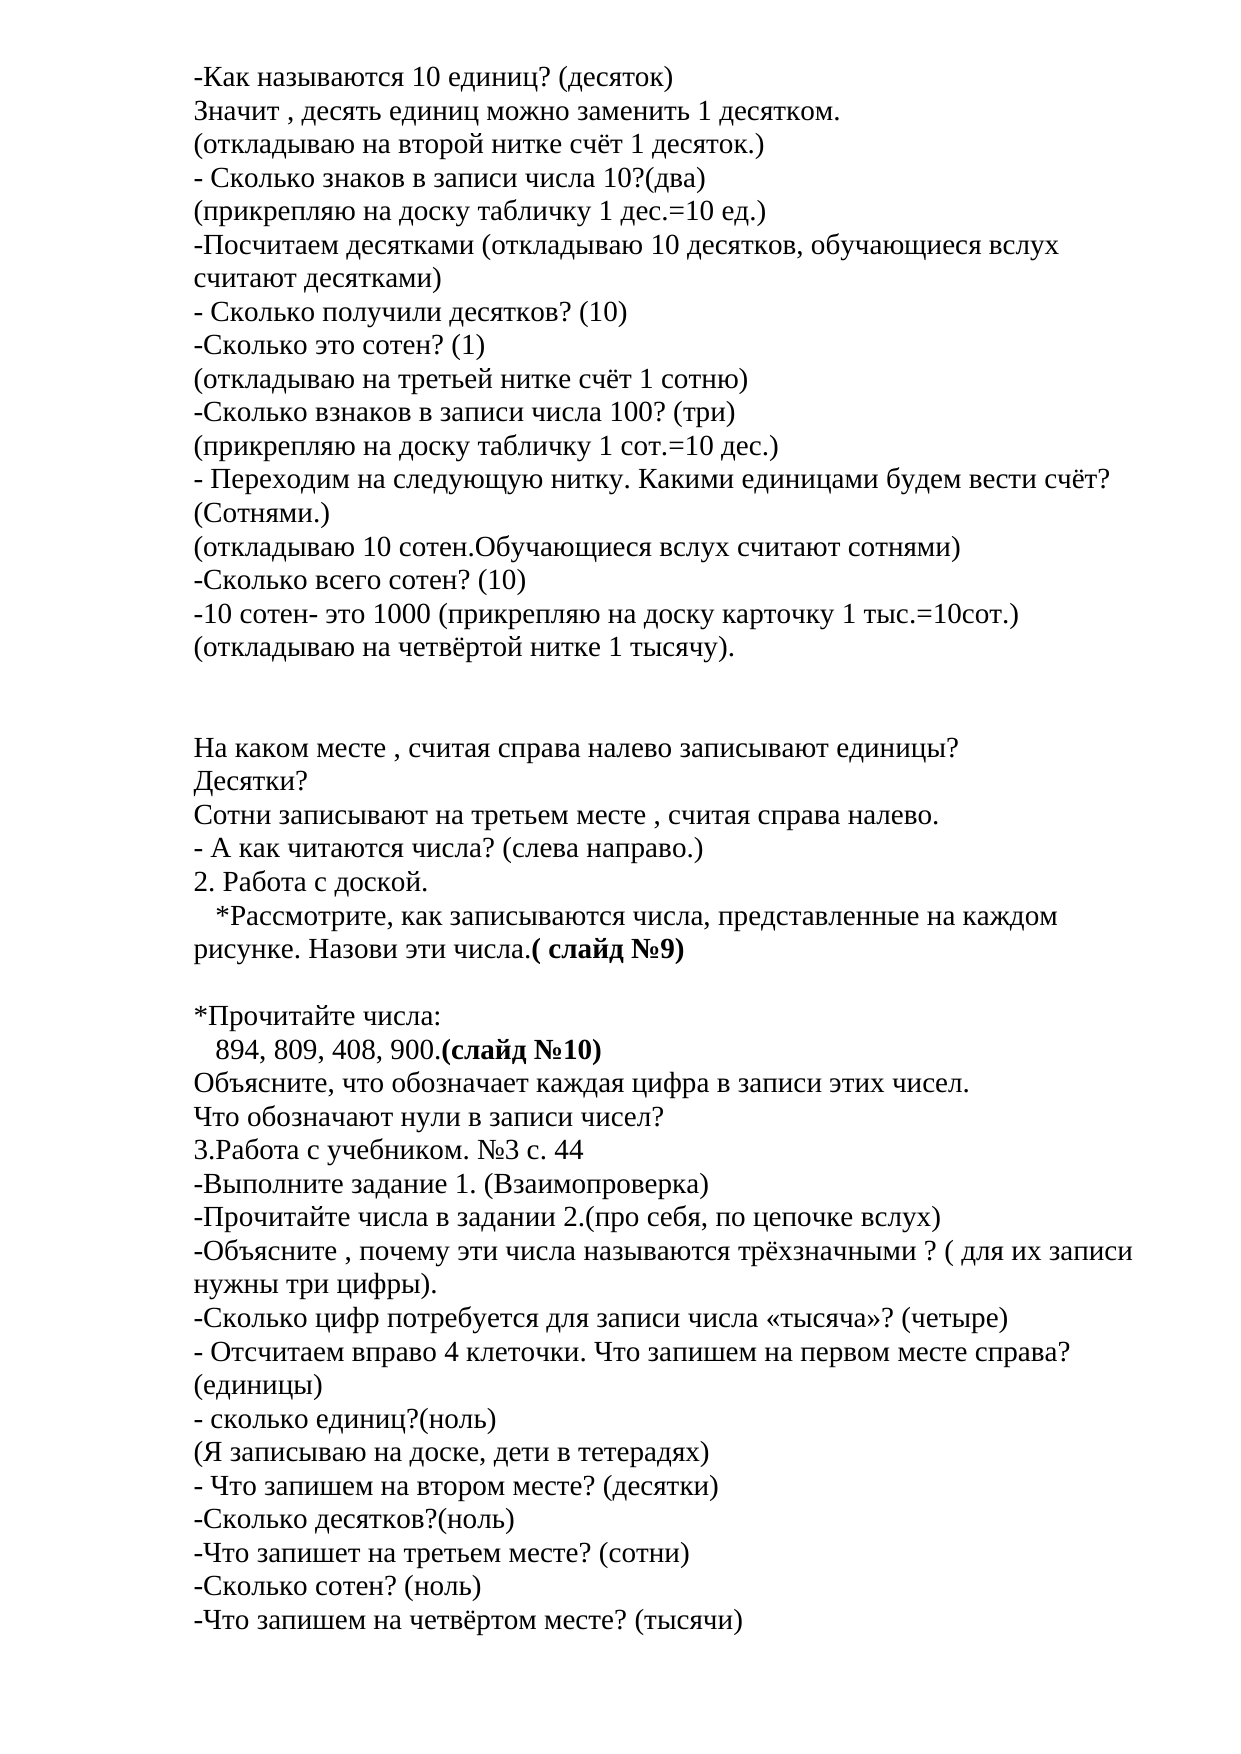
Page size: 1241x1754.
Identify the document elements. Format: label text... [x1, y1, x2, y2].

list На каком месте , считая справа налево записывают единицы? [193, 730, 1152, 763]
list -Сколько десятков?(ноль) [193, 1501, 1152, 1535]
list (откладываю на второй нитке счёт 1 десяток.) [193, 126, 1152, 160]
list -Посчитаем десятками (откладываю 10 десятков, обучающиеся вслух считают десятками) [193, 227, 1152, 294]
list -Сколько взнаков в записи числа 100? (три) [193, 394, 1152, 428]
list - Сколько знаков в записи числа 10?(два) [193, 160, 1152, 193]
list *Прочитайте числа: [193, 998, 1152, 1032]
list -Что запишет на третьем месте? (сотни) [193, 1535, 1152, 1568]
list *Рассмотрите, как записываются числа, представленные на каждом рисунке. Назови эти числа.( слайд №9) [193, 898, 1152, 965]
list Объясните, что обозначает каждая цифра в записи этих чисел. [193, 1065, 1152, 1099]
list 3.Работа с учебником. №3 с. 44 [193, 1132, 1152, 1166]
list - А как читаются числа? (слева направо.) [193, 831, 1152, 864]
list (откладываю на четвёртой нитке 1 тысячу). [193, 629, 1152, 663]
list -Прочитайте числа в задании 2.(про себя, по цепочке вслух) [193, 1199, 1152, 1233]
list -10 сотен- это 1000 (прикрепляю на доску карточку 1 тыс.=10сот.) [193, 596, 1152, 629]
list Десятки? [193, 763, 1152, 797]
list (откладываю 10 сотен.Обучающиеся вслух считают сотнями) [193, 529, 1152, 562]
list Что обозначают нули в записи чисел? [193, 1099, 1152, 1132]
list -Сколько всего сотен? (10) [193, 562, 1152, 596]
list -Что запишем на четвёртом месте? (тысячи) [193, 1602, 1152, 1636]
list (прикрепляю на доску табличку 1 дес.=10 ед.) [193, 193, 1152, 227]
list -Объясните , почему эти числа называются трёхзначными ? ( для их записи нужны три цифры). [193, 1233, 1152, 1300]
list (прикрепляю на доску табличку 1 сот.=10 дес.) [193, 428, 1152, 462]
list 894, 809, 408, 900.(слайд №10) [193, 1032, 1152, 1065]
list - сколько единиц?(ноль) [193, 1401, 1152, 1434]
list (откладываю на третьей нитке счёт 1 сотню) [193, 361, 1152, 394]
list -Сколько цифр потребуется для записи числа «тысяча»? (четыре) [193, 1300, 1152, 1334]
list 2. Работа с доской. [193, 864, 1152, 898]
list - Сколько получили десятков? (10) [193, 294, 1152, 327]
list - Переходим на следующую нитку. Какими единицами будем вести счёт? (Сотнями.) [193, 462, 1152, 529]
list -Сколько это сотен? (1) [193, 327, 1152, 361]
list Сотни записывают на третьем месте , считая справа налево. [193, 797, 1152, 831]
list - Что запишем на втором месте? (десятки) [193, 1468, 1152, 1501]
list -Сколько сотен? (ноль) [193, 1568, 1152, 1602]
list -Выполните задание 1. (Взаимопроверка) [193, 1166, 1152, 1199]
list - Отсчитаем вправо 4 клеточки. Что запишем на первом месте справа? (единицы) [193, 1334, 1152, 1401]
list (Я записываю на доске, дети в тетерадях) [193, 1434, 1152, 1468]
list Значит , десять единиц можно заменить 1 десятком. [193, 93, 1152, 126]
list -Как называются 10 единиц? (десяток) [193, 59, 1152, 93]
